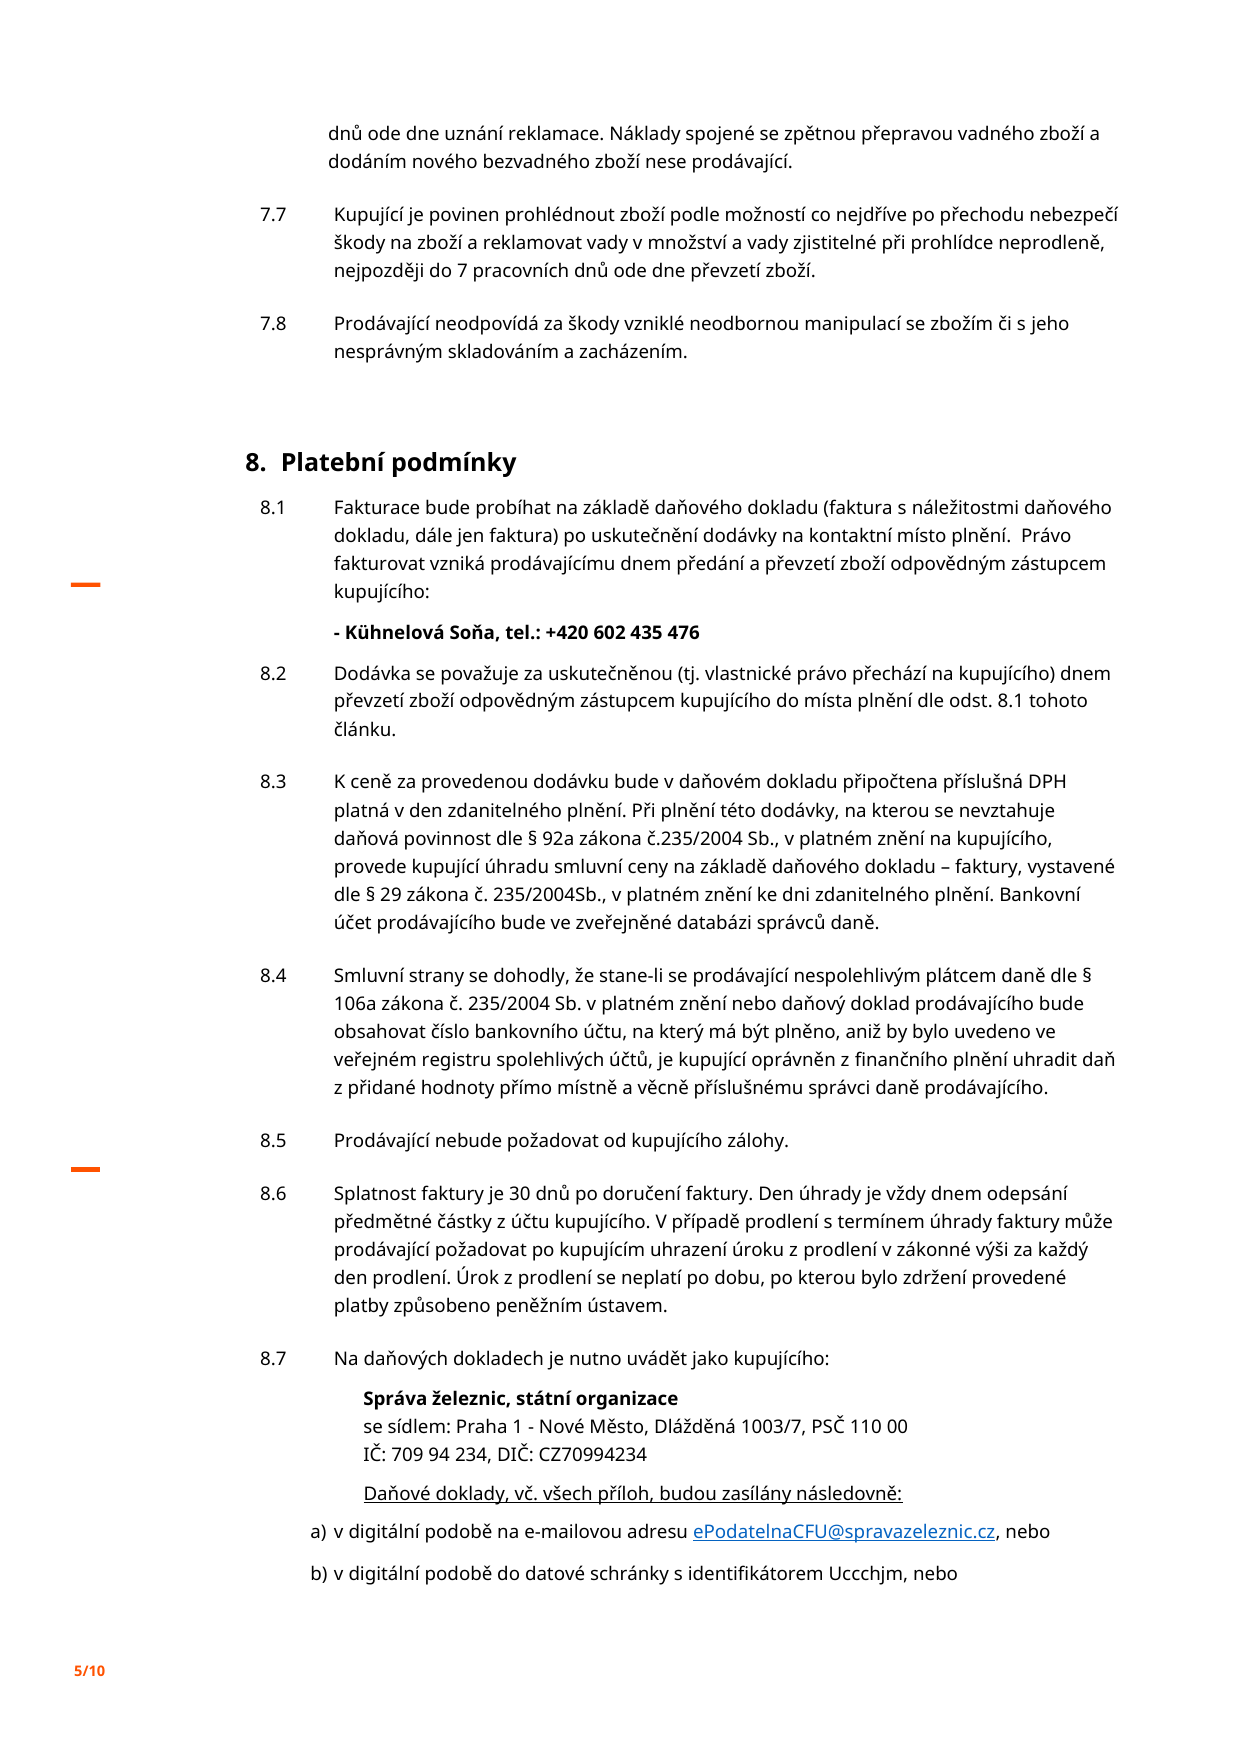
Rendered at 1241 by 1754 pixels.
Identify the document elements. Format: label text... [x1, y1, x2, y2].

list Smluvní strany se dohodly, že stane-li se prodávající nespolehlivým plátcem daně dle § 106a zákona č. 235/2004 Sb. v platném znění nebo daňový doklad prodávajícího bude obsahovat číslo bankovního účtu, na který má být plněno, aniž by bylo uvedeno ve veřejném registru spolehlivých účtů, je kupující oprávněn z finančního plnění uhradit daň z přidané hodnoty přímo místně a věcně příslušnému správci daně prodávajícího. [260, 962, 1122, 1099]
list Dodávka se považuje za uskutečněnou (tj. vlastnické právo přechází na kupujícího) dnem převzetí zboží odpovědným zástupcem kupujícího do místa plnění dle odst. 8.1 tohoto článku. [260, 660, 1122, 741]
list v digitální podobě na e-mailovou adresu ePodatelnaCFU@spravazeleznic.cz, nebo [310, 1518, 1122, 1543]
list K ceně za provedenou dodávku bude v daňovém dokladu připočtena příslušná DPH platná v den zdanitelného plnění. Při plnění této dodávky, na kterou se nevztahuje daňová povinnost dle § 92a zákona č.235/2004 Sb., v platném znění na kupujícího, provede kupující úhradu smluvní ceny na základě daňového dokladu – faktury, vystavené dle § 29 zákona č. 235/2004Sb., v platném znění ke dni zdanitelného plnění. Bankovní účet prodávajícího bude ve zveřejněné databázi správců daně. [260, 769, 1122, 934]
list v digitální podobě do datové schránky s identifikátorem Uccchjm, nebo [310, 1560, 1122, 1585]
list - Kühnelová Soňa, tel.: +420 602 435 476 [334, 619, 1122, 645]
list Fakturace bude probíhat na základě daňového dokladu (faktura s náležitostmi daňového dokladu, dále jen faktura) po uskutečnění dodávky na kontaktní místo plnění. Právo fakturovat vzniká prodávajícímu dnem předání a převzetí zboží odpovědným zástupcem kupujícího: [260, 495, 1122, 604]
list Splatnost faktury je 30 dnů po doručení faktury. Den úhrady je vždy dnem odepsání předmětné částky z účtu kupujícího. V případě prodlení s termínem úhrady faktury může prodávající požadovat po kupujícím uhrazení úroku z prodlení v zákonné výši za každý den prodlení. Úrok z prodlení se neplatí po dobu, po kterou bylo zdržení provedené platby způsobeno peněžním ústavem. [260, 1180, 1122, 1318]
list Prodávající neodpovídá za škody vzniklé neodbornou manipulací se zbožím či s jeho nesprávným skladováním a zacházením. [260, 311, 1122, 364]
list Kupující je povinen prohlédnout zboží podle možností co nejdříve po přechodu nebezpečí škody na zboží a reklamovat vady v množství a vady zjistitelné při prohlídce neprodleně, nejpozději do 7 pracovních dnů ode dne převzetí zboží. [260, 202, 1122, 283]
list Správa železnic, státní organizace [334, 1386, 1122, 1411]
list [260, 121, 1122, 174]
list Platební podmínky [245, 445, 1122, 479]
text Daňové doklady, vč. všech příloh, budou zasílány následovně: [334, 1480, 1122, 1505]
text IČ: 709 94 234, DIČ: CZ70994234 [334, 1442, 1122, 1467]
list Na daňových dokladech je nutno uvádět jako kupujícího: [260, 1345, 1122, 1371]
list se sídlem: Praha 1 - Nové Město, Dlážděná 1003/7, PSČ 110 00 [334, 1414, 1122, 1439]
list Prodávající nebude požadovat od kupujícího zálohy. [260, 1127, 1122, 1153]
